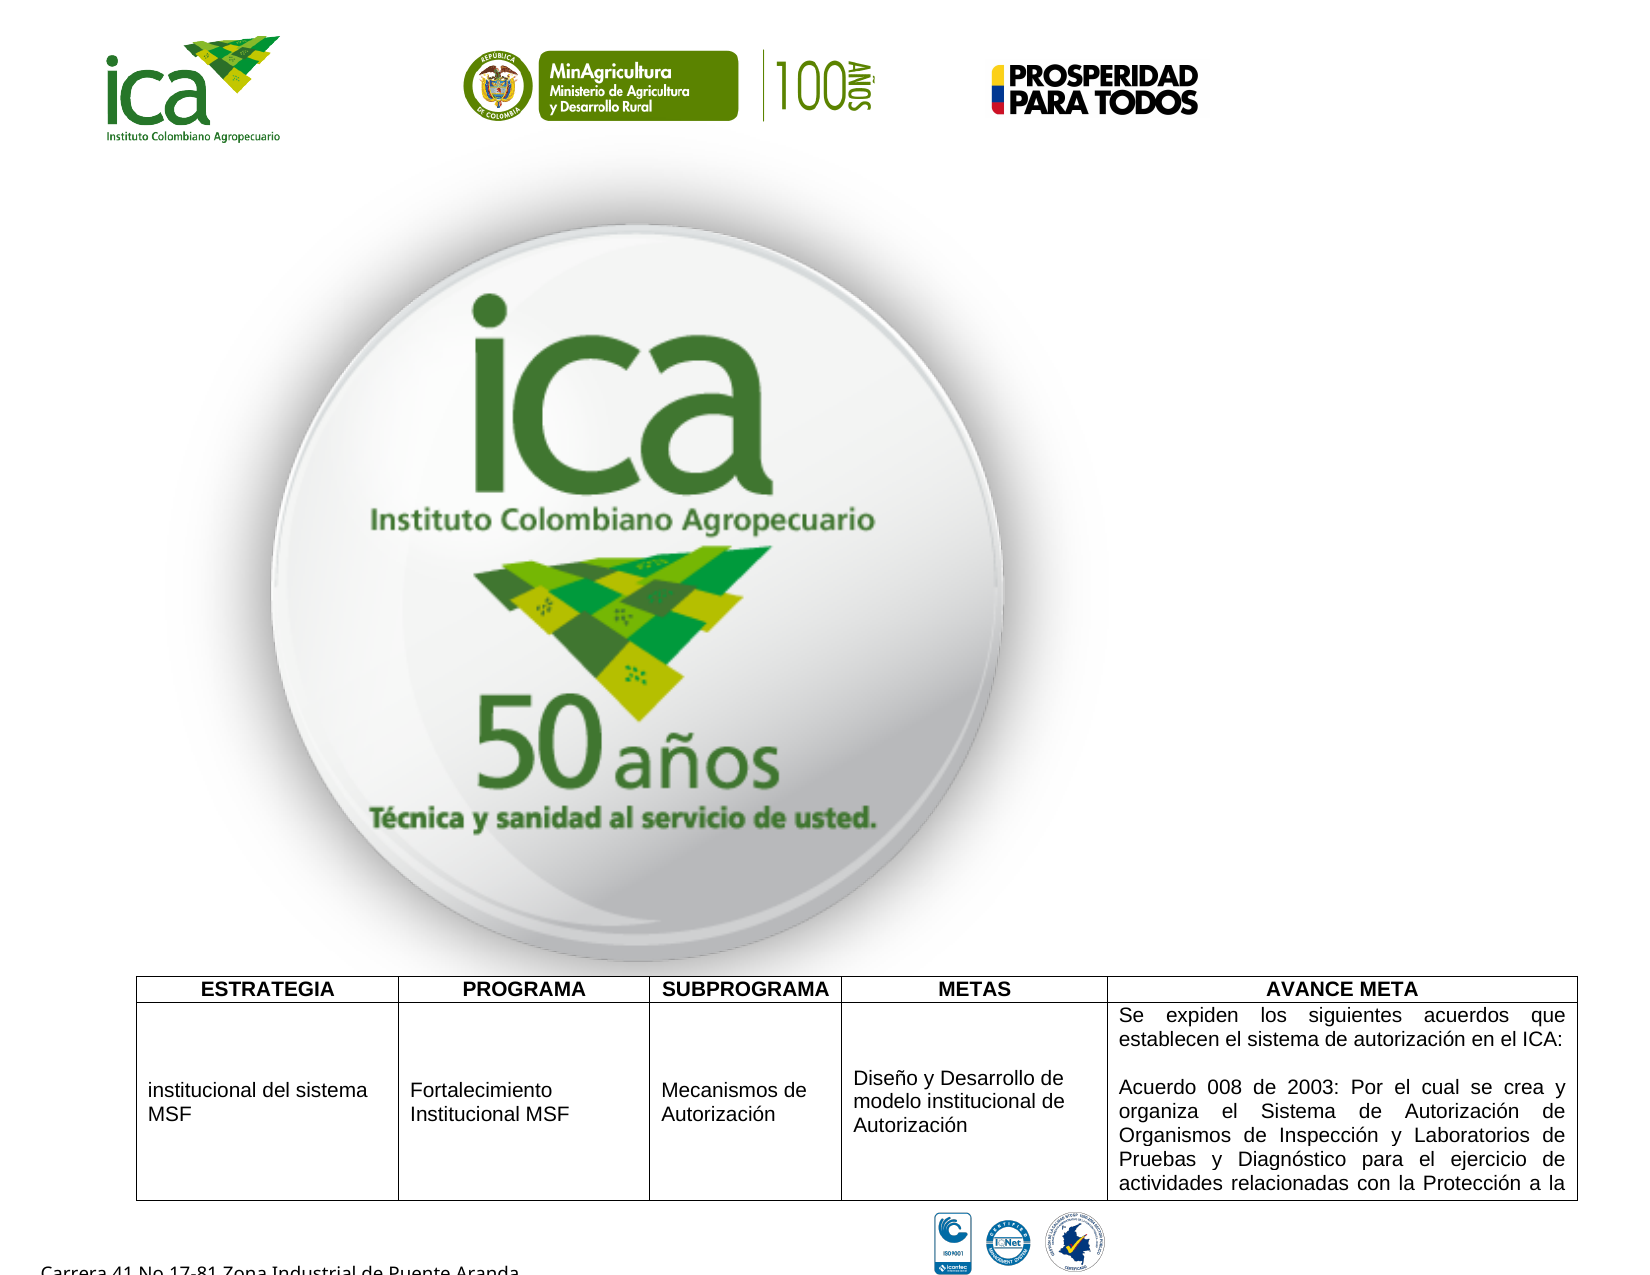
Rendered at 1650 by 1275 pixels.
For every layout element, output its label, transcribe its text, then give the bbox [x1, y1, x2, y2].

picture [95, 25, 1210, 976]
table_header ESTRATEGIA [137, 977, 398, 1002]
table_header PROGRAMA [399, 977, 649, 1002]
picture [924, 1208, 1113, 1275]
table_header METAS [842, 977, 1107, 1002]
table_cell Diseño y Desarrollo de modelo institucional de Autorización [842, 1003, 1107, 1200]
table_cell Adecuación de la estructura Institucional Fortalecimiento Institucional MSF [399, 1003, 649, 1200]
table_header AVANCE META [1108, 977, 1577, 1002]
table_cell Se expiden los siguientes acuerdos que establecen el sistema de autorización en el ICA: Acuerdo 008 de 2003: Por el cual se crea y organiza el Sistema de Autorización de Organismos de Inspección y Laboratorios de Pruebas y Diagnóstico para el ejercicio de actividades relacionadas con la Protección a la Producción Agropecuaria. Acuerdo 009 de 2003: Por el cual se establecen las actividades específicas y requisitos para la autorización de laboratorios que realicen pruebas de rosa de Bengala y Elisa indirecta para el diagnóstico serológico de brucelosis bovina. Acuerdo 010 de 2003: Por el cual se establecen las actividades específicas y requisitos para la autorización de médicos veterinarios como organismos de inspección en el programa de brucelosis bovina. Acuerdo 002 de 2008: Por medio del cual se establece los requisitos para la autorización a personas naturales o jurídicas de carácter oficial o particular como organismos de inspección para el programa de Tuberculosis de la especie bovina y de otras especies animales susceptibles. Resultados Obtenidos Brucelosis: 76 Organismos de Inspección Autorizados OIA para toma de muestras 573 Médicos Veterinarios que hacen parte de los OIA A 30 de diciembre de 2012, 13. 863 predios certificados como libres de esta enfermedad. Resultados Obtenidos Tuberculosis: 78 OIA para aplicación de tuberculina y su lectura. 575 Médicos veterinarios que hacen parte de OIA A 30 de diciembre de 2012, 9.364 predios certificados como libres de esta enfermedad. [1108, 1003, 1577, 1200]
table_header SUBPROGRAMA [650, 977, 841, 1002]
table_cell Adecuación y fortalecimiento institucional del sistema MSF [137, 1003, 398, 1200]
table_cell Mecanismos de Autorización [650, 1003, 841, 1200]
